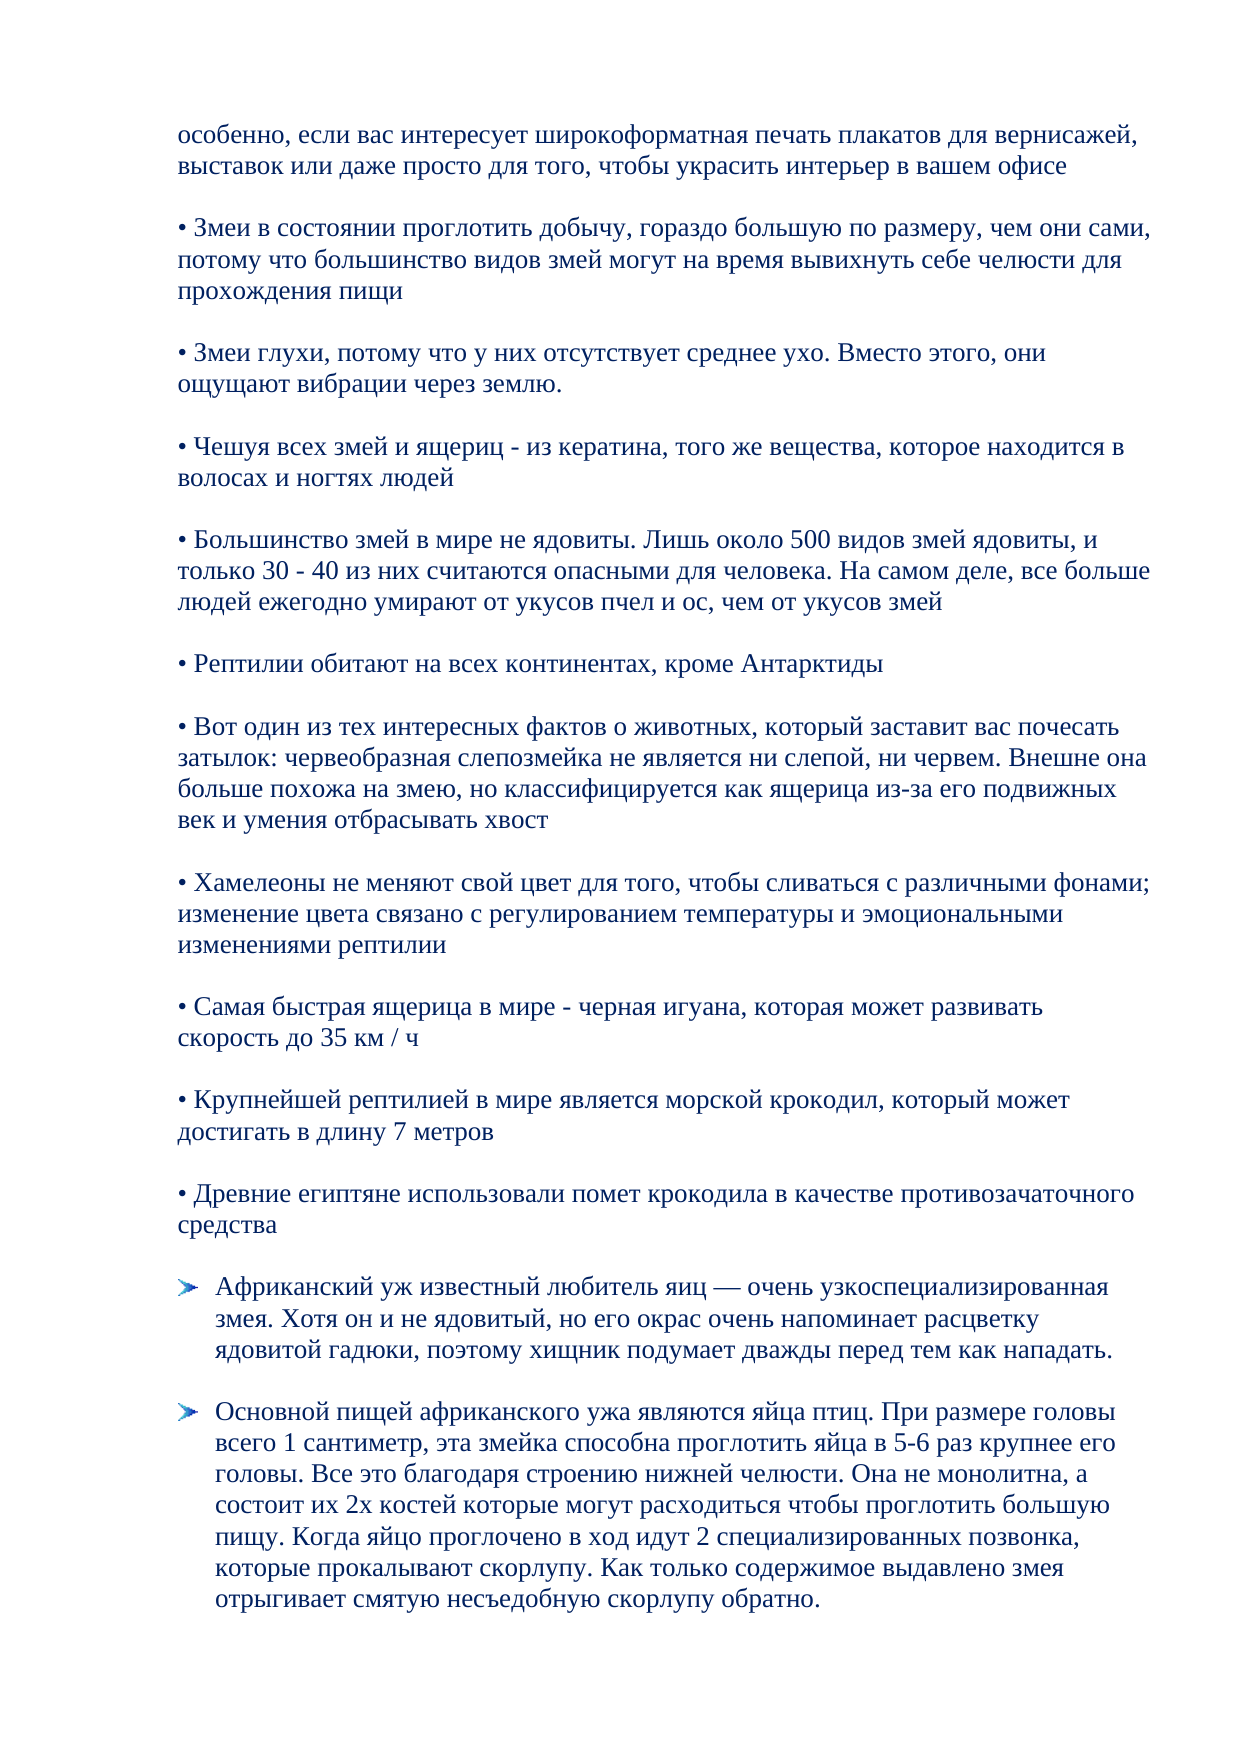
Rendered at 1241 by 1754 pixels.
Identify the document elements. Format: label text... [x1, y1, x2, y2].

text • Вот один из тех интересных фактов о животных, который заставит вас почесать затылок: червеобразная слепозмейка не является ни слепой, ни червем. Внешне она больше похожа на змею, но классифицируется как ящерица из-за его подвижных век и умения отбрасывать хвост [177, 710, 1152, 834]
text • Самая быстрая ящерица в мире - черная игуана, которая может развивать скорость до 35 км / ч [177, 990, 1152, 1052]
list Основной пищей африканского ужа являются яйца птиц. При размере головы всего 1 сантиметр, эта змейка способна проглотить яйца в 5-6 раз крупнее его головы. Все это благодаря строению нижней челюсти. Она не монолитна, а состоит их 2х костей которые могут расходиться чтобы проглотить большую пищу. Когда яйцо проглочено в ход идут 2 специализированных позвонка, которые прокалывают скорлупу. Как только содержимое выдавлено змея отрыгивает смятую несъедобную скорлупу обратно. [177, 1395, 1152, 1613]
picture [178, 1403, 198, 1421]
text • Змеи в состоянии проглотить добычу, гораздо большую по размеру, чем они сами, потому что большинство видов змей могут на время вывихнуть себе челюсти для прохождения пищи [177, 212, 1152, 305]
picture [178, 1279, 198, 1296]
text • Змеи глухи, потому что у них отсутствует среднее ухо. Вместо этого, они ощущают вибрации через землю. [177, 336, 1152, 398]
text • Крупнейшей рептилией в мире является морской крокодил, который может достигать в длину 7 метров [177, 1084, 1152, 1146]
text • Рептилии обитают на всех континентах, кроме Антарктиды [177, 648, 1152, 679]
text • Хамелеоны не меняют свой цвет для того, чтобы сливаться с различными фонами; изменение цвета связано с регулированием температуры и эмоциональными изменениями рептилии [177, 866, 1152, 959]
text • Чешуя всех змей и ящериц - из кератина, того же вещества, которое находится в волосах и ногтях людей [177, 429, 1152, 492]
list Африканский уж известный любитель яиц — очень узкоспециализированная змея. Хотя он и не ядовитый, но его окрас очень напоминает расцветку ядовитой гадюки, поэтому хищник подумает дважды перед тем как нападать. [177, 1271, 1152, 1364]
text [177, 118, 1152, 180]
text • Древние египтяне использовали помет крокодила в качестве противозачаточного средства [177, 1177, 1152, 1239]
text • Большинство змей в мире не ядовиты. Лишь около 500 видов змей ядовиты, и только 30 - 40 из них считаются опасными для человека. На самом деле, все больше людей ежегодно умирают от укусов пчел и ос, чем от укусов змей [177, 523, 1152, 616]
